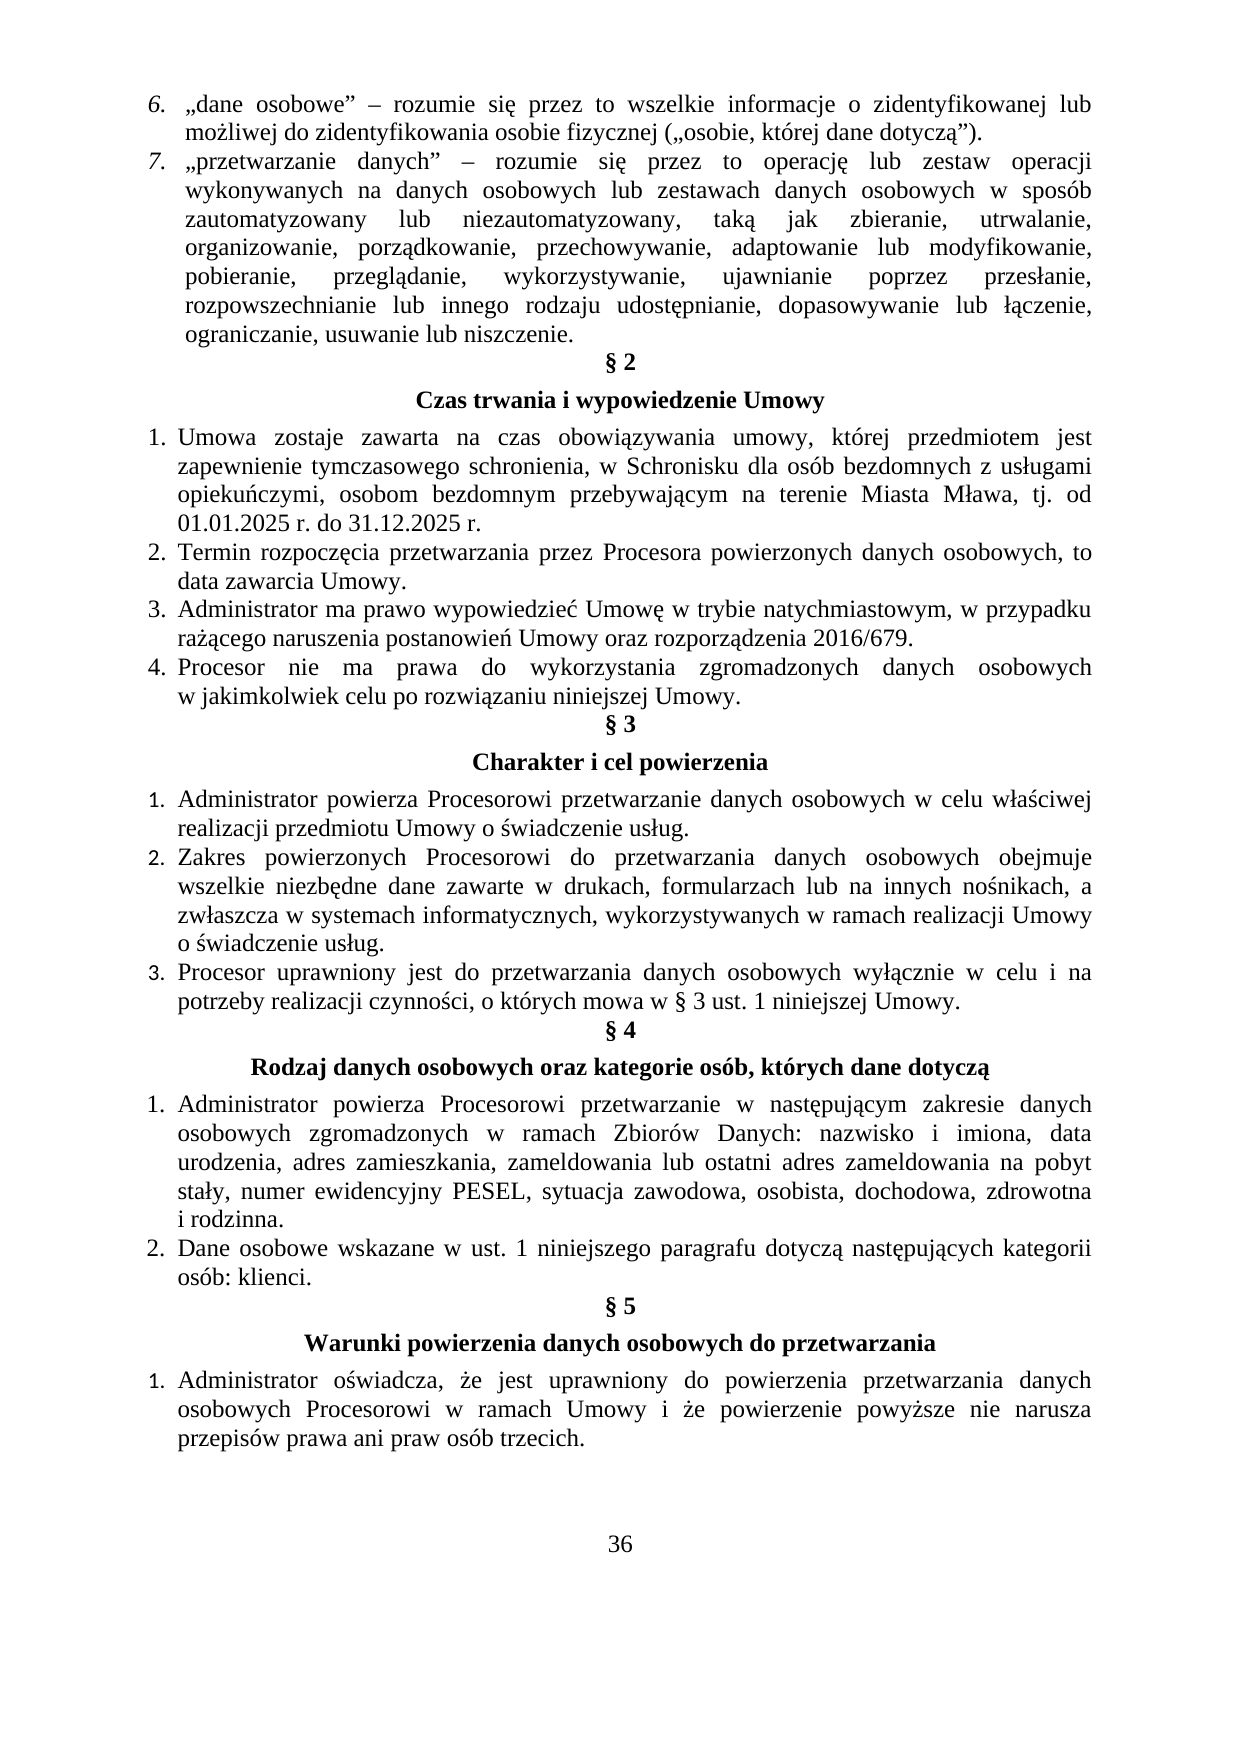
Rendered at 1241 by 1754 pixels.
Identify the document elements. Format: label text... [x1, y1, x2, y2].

list Dane osobowe wskazane w ust. 1 niniejszego paragrafu dotyczą następujących kategorii osób: klienci. [146, 1233, 1093, 1291]
list Zakres powierzonych Procesorowi do przetwarzania danych osobowych obejmuje wszelkie niezbędne dane zawarte w drukach, formularzach lub na innych nośnikach, a zwłaszcza w systemach informatycznych, wykorzystywanych w ramach realizacji Umowy o świadczenie usług. [148, 842, 1093, 957]
list Administrator powierza Procesorowi przetwarzanie danych osobowych w celu właściwej realizacji przedmiotu Umowy o świadczenie usług. [148, 784, 1093, 842]
list „dane osobowe” – rozumie się przez to wszelkie informacje o zidentyfikowanej lub możliwej do zidentyfikowania osobie fizycznej („osobie, której dane dotyczą”). [148, 89, 1093, 146]
list Administrator oświadcza, że jest uprawniony do powierzenia przetwarzania danych osobowych Procesorowi w ramach Umowy i że powierzenie powyższe nie narusza przepisów prawa ani praw osób trzecich. [148, 1365, 1093, 1452]
list „przetwarzanie danych” – rozumie się przez to operację lub zestaw operacji wykonywanych na danych osobowych lub zestawach danych osobowych w sposób zautomatyzowany lub niezautomatyzowany, taką jak zbieranie, utrwalanie, organizowanie, porządkowanie, przechowywanie, adaptowanie lub modyfikowanie, pobieranie, przeglądanie, wykorzystywanie, ujawnianie poprzez przesłanie, rozpowszechnianie lub innego rodzaju udostępnianie, dopasowywanie lub łączenie, ograniczanie, usuwanie lub niszczenie. [148, 146, 1093, 347]
list Termin rozpoczęcia przetwarzania przez Procesora powierzonych danych osobowych, to data zawarcia Umowy. [148, 537, 1093, 594]
text Charakter i cel powierzenia [148, 747, 1093, 776]
list Procesor nie ma prawa do wykorzystania zgromadzonych danych osobowych w jakimkolwiek celu po rozwiązaniu niniejszej Umowy. [148, 652, 1093, 709]
text § 5 [148, 1291, 1093, 1319]
text § 4 [148, 1015, 1093, 1044]
text Rodzaj danych osobowych oraz kategorie osób, których dane dotyczą [148, 1052, 1093, 1081]
text § 2 [148, 347, 1093, 376]
list Procesor uprawniony jest do przetwarzania danych osobowych wyłącznie w celu i na potrzeby realizacji czynności, o których mowa w § 3 ust. 1 niniejszej Umowy. [148, 957, 1093, 1015]
text Warunki powierzenia danych osobowych do przetwarzania [148, 1328, 1093, 1357]
list Administrator powierza Procesorowi przetwarzanie w następującym zakresie danych osobowych zgromadzonych w ramach Zbiorów Danych: nazwisko i imiona, data urodzenia, adres zamieszkania, zameldowania lub ostatni adres zameldowania na pobyt stały, numer ewidencyjny PESEL, sytuacja zawodowa, osobista, dochodowa, zdrowotna i rodzinna. [146, 1089, 1093, 1233]
text Czas trwania i wypowiedzenie Umowy [148, 385, 1093, 413]
list Administrator ma prawo wypowiedzieć Umowę w trybie natychmiastowym, w przypadku rażącego naruszenia postanowień Umowy oraz rozporządzenia 2016/679. [148, 594, 1093, 652]
list Umowa zostaje zawarta na czas obowiązywania umowy, której przedmiotem jest zapewnienie tymczasowego schronienia, w Schronisku dla osób bezdomnych z usługami opiekuńczymi, osobom bezdomnym przebywającym na terenie Miasta Mława, tj. od 01.01.2025 r. do 31.12.2025 r. [148, 422, 1093, 537]
text § 3 [148, 709, 1093, 738]
